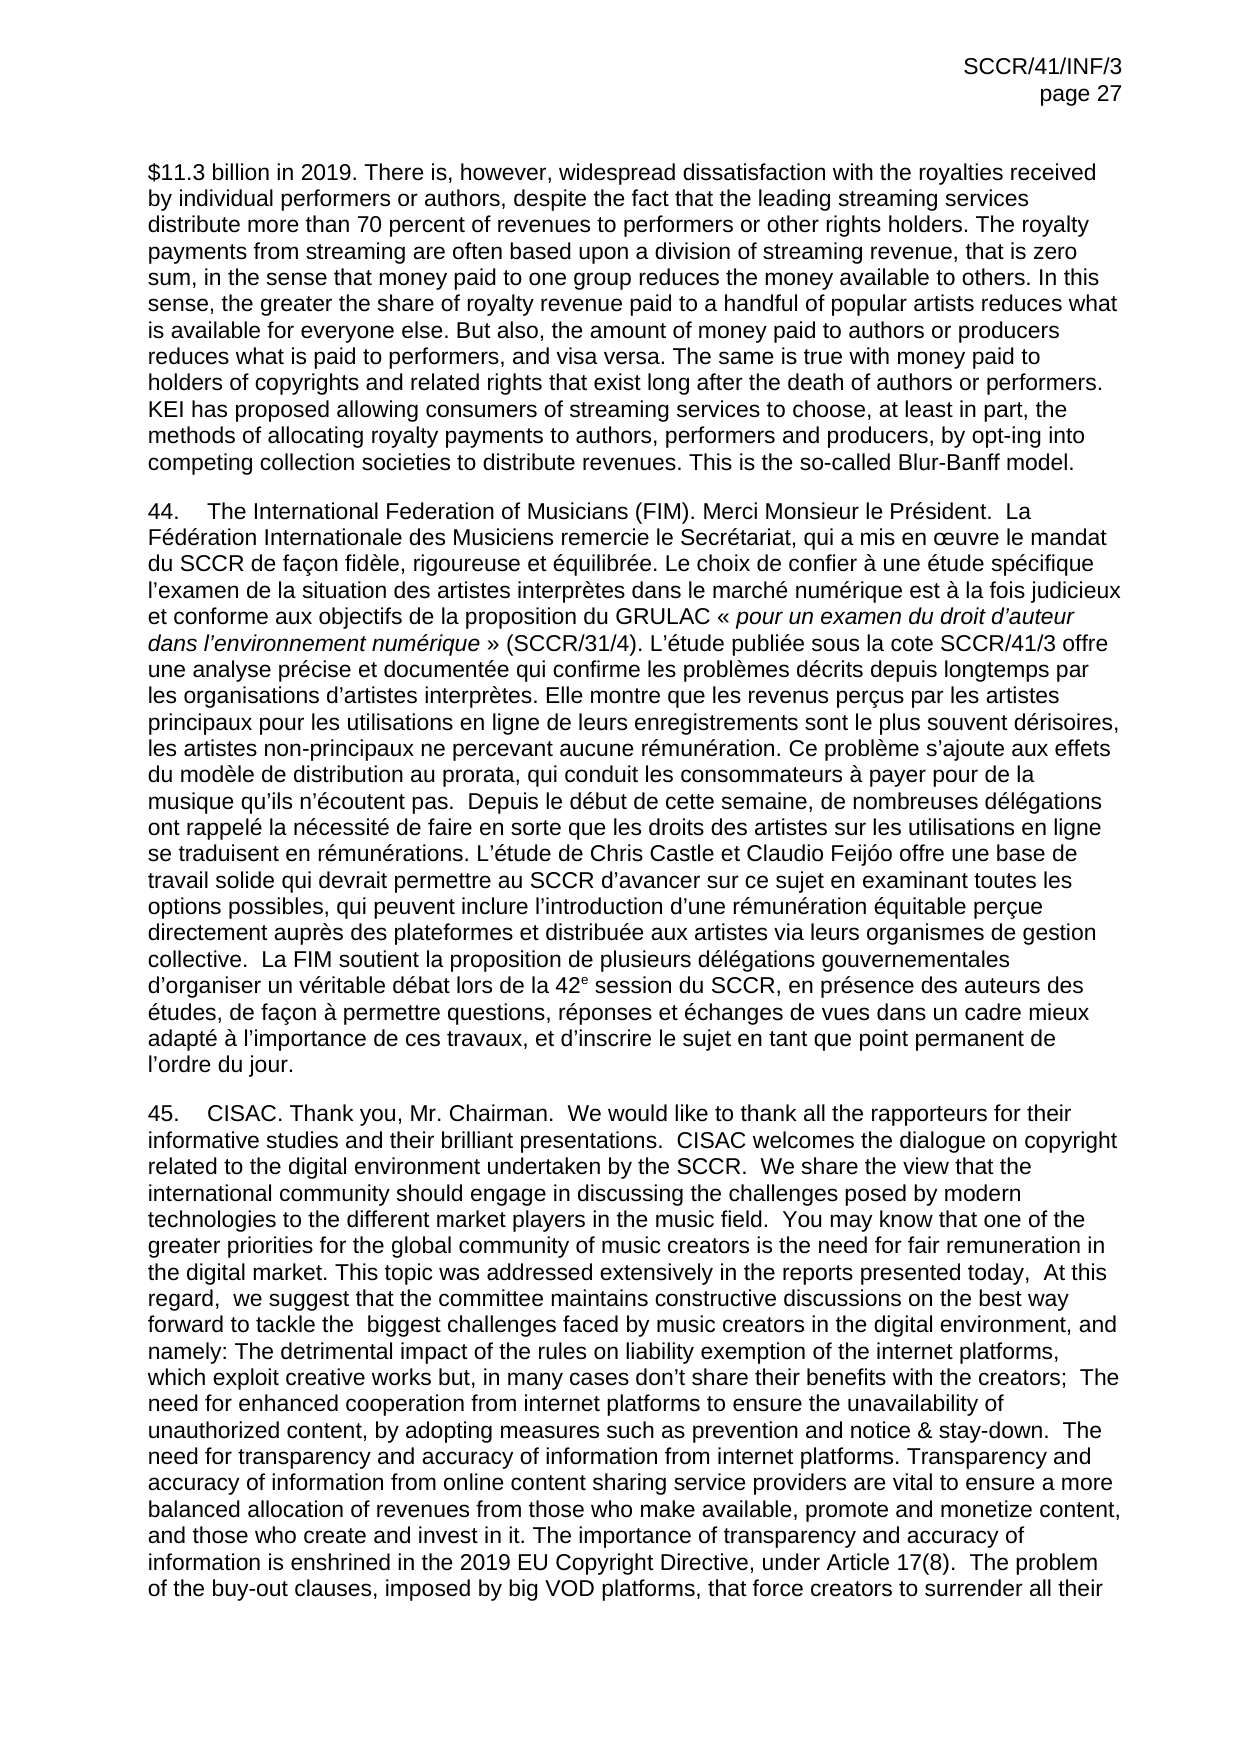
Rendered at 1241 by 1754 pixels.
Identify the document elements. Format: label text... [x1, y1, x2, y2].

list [148, 158, 1122, 475]
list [148, 1100, 1122, 1601]
list The International Federation of Musicians (FIM). Merci Monsieur le Président. La Fédération Internationale des Musiciens remercie le Secrétariat, qui a mis en œuvre le mandat du SCCR de façon fidèle, rigoureuse et équilibrée. Le choix de confier à une étude spécifique l’examen de la situation des artistes interprètes dans le marché numérique est à la fois judicieux et conforme aux objectifs de la proposition du GRULAC « pour un examen du droit d’auteur dans l’environnement numérique » (SCCR/31/4). L’étude publiée sous la cote SCCR/41/3 offre une analyse précise et documentée qui confirme les problèmes décrits depuis longtemps par les organisations d’artistes interprètes. Elle montre que les revenus perçus par les artistes principaux pour les utilisations en ligne de leurs enregistrements sont le plus souvent dérisoires, les artistes non-principaux ne percevant aucune rémunération. Ce problème s’ajoute aux effets du modèle de distribution au prorata, qui conduit les consommateurs à payer pour de la musique qu’ils n’écoutent pas. Depuis le début de cette semaine, de nombreuses délégations ont rappelé la nécessité de faire en sorte que les droits des artistes sur les utilisations en ligne se traduisent en rémunérations. L’étude de Chris Castle et Claudio Feijóo offre une base de travail solide qui devrait permettre au SCCR d’avancer sur ce sujet en examinant toutes les options possibles, qui peuvent inclure l’introduction d’une rémunération équitable perçue directement auprès des plateformes et distribuée aux artistes via leurs organismes de gestion collective. La FIM soutient la proposition de plusieurs délégations gouvernementales d’organiser un véritable débat lors de la 42e session du SCCR, en présence des auteurs des études, de façon à permettre questions, réponses et échanges de vues dans un cadre mieux adapté à l’importance de ces travaux, et d’inscrire le sujet en tant que point permanent de l’ordre du jour. [148, 498, 1122, 1077]
